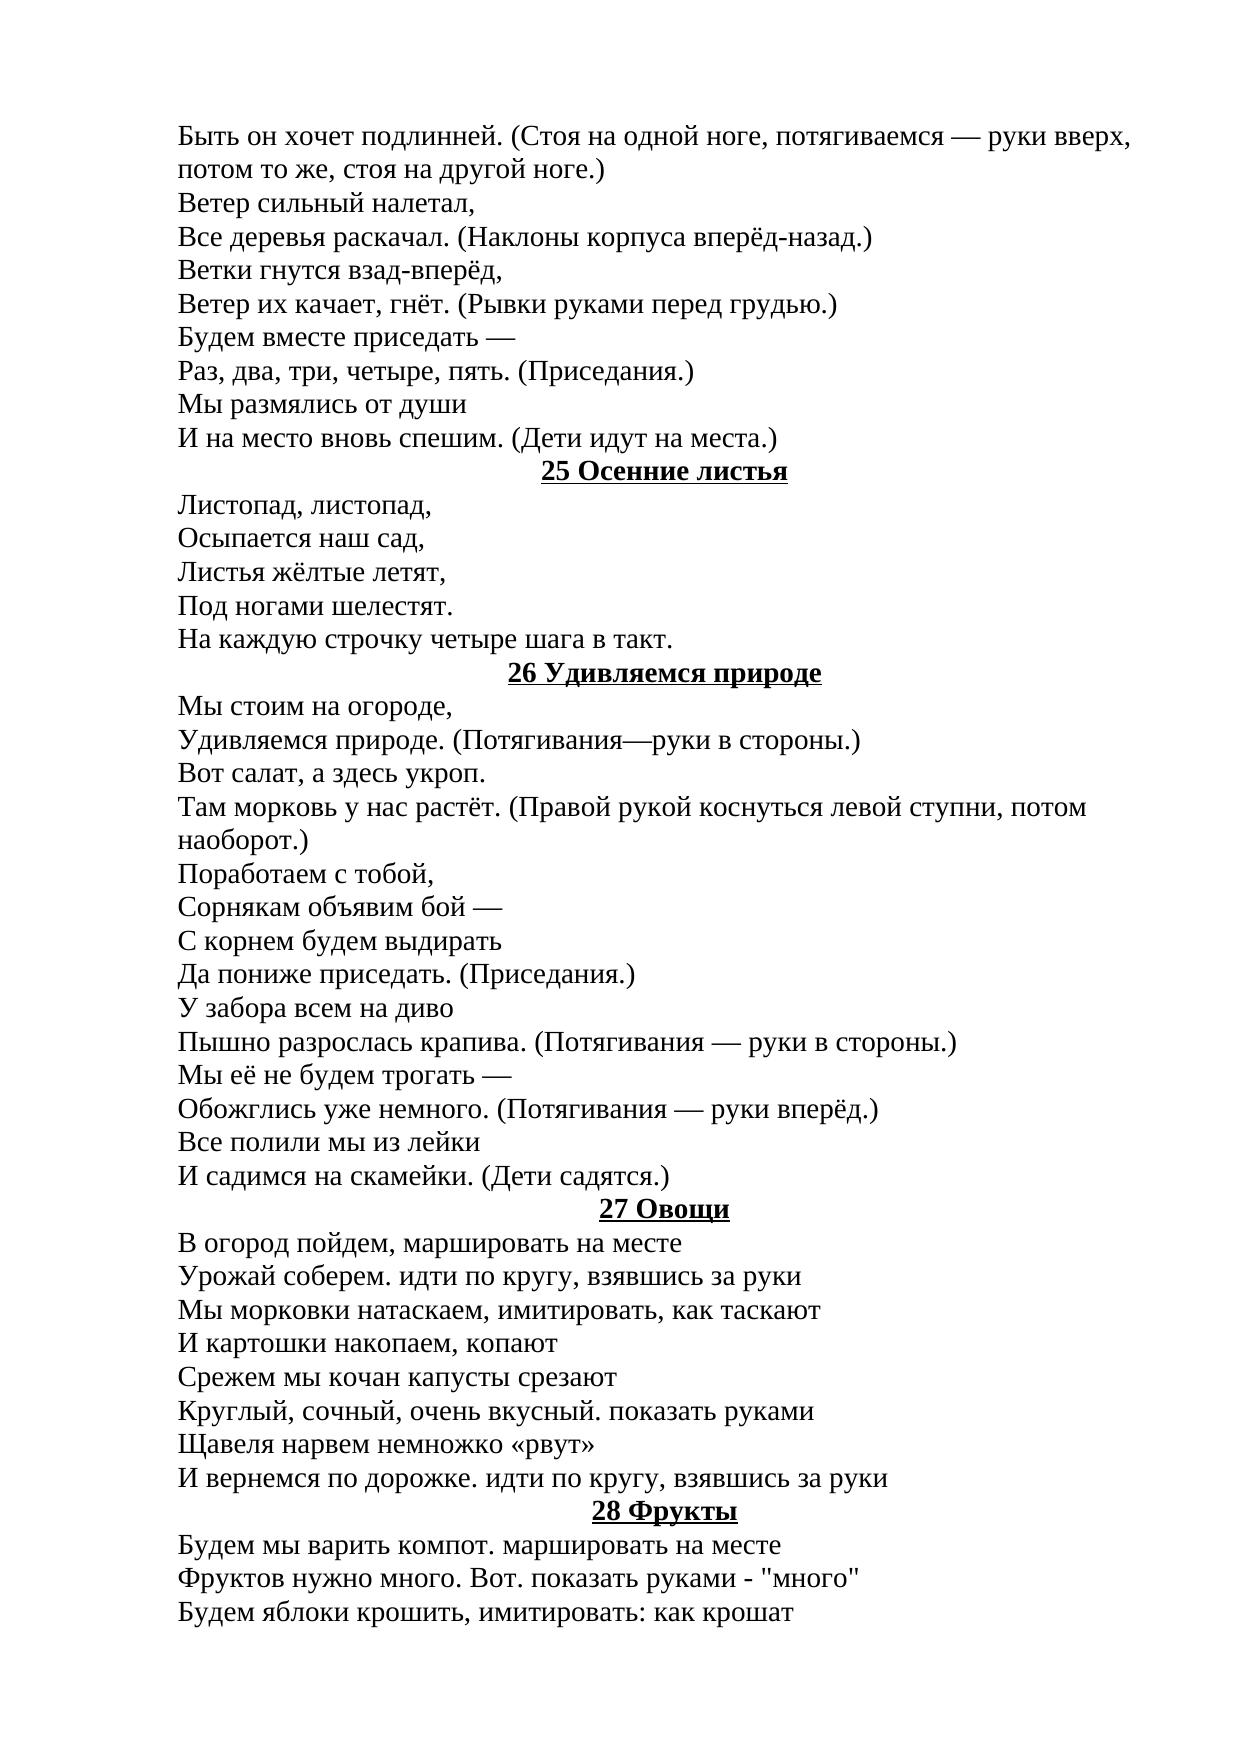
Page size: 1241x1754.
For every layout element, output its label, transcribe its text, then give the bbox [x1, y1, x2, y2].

text Круглый, сочный, очень вкусный. показать руками [177, 1393, 1152, 1426]
text На каждую строчку четыре шага в такт. [177, 621, 1152, 655]
text Сорнякам объявим бой — [177, 889, 1152, 923]
text Пышно разрослась крапива. (Потягивания — руки в стороны.) [177, 1024, 1152, 1057]
text Ветер сильный налетал, [177, 185, 1152, 219]
text Фруктов нужно много. Вот. показать руками - "много" [177, 1560, 1152, 1594]
text Под ногами шелестят. [177, 588, 1152, 621]
text Быть он хочет подлинней. (Стоя на одной ноге, потягиваемся — руки вверх, потом то же, стоя на другой ноге.) [177, 118, 1152, 185]
text Удивляемся природе. (Потягивания—руки в стороны.) [177, 722, 1152, 755]
text Поработаем с тобой, [177, 856, 1152, 889]
text Все деревья раскачал. (Наклоны корпуса вперёд-назад.) [177, 219, 1152, 252]
text И вернемся по дорожке. идти по кругу, взявшись за руки [177, 1460, 1152, 1493]
text И садимся на скамейки. (Дети садятся.) [177, 1158, 1152, 1191]
text С корнем будем выдирать [177, 923, 1152, 957]
text Будем яблоки крошить, имитировать: как крошат [177, 1594, 1152, 1627]
text Будем мы варить компот. маршировать на месте [177, 1527, 1152, 1560]
text Щавеля нарвем немножко «рвут» [177, 1426, 1152, 1460]
text Все полили мы из лейки [177, 1124, 1152, 1158]
text Листья жёлтые летят, [177, 554, 1152, 588]
text 28 Фрукты [177, 1493, 1152, 1527]
text Мы размялись от души [177, 386, 1152, 420]
text Да пониже приседать. (Приседания.) [177, 957, 1152, 990]
text Урожай соберем. идти по кругу, взявшись за руки [177, 1258, 1152, 1292]
text 25 Осенние листья [177, 453, 1152, 487]
text Мы её не будем трогать — [177, 1057, 1152, 1091]
text Листопад, листопад, [177, 487, 1152, 521]
text И картошки накопаем, копают [177, 1326, 1152, 1359]
text И на место вновь спешим. (Дети идут на места.) [177, 420, 1152, 453]
text Ветер их качает, гнёт. (Рывки руками перед грудью.) [177, 286, 1152, 319]
text Мы морковки натаскаем, имитировать, как таскают [177, 1292, 1152, 1326]
text Осыпается наш сад, [177, 521, 1152, 554]
text Будем вместе приседать — [177, 319, 1152, 353]
text Раз, два, три, четыре, пять. (Приседания.) [177, 353, 1152, 386]
text 26 Удивляемся природе [177, 655, 1152, 688]
text У забора всем на диво [177, 990, 1152, 1024]
text Срежем мы кочан капусты срезают [177, 1359, 1152, 1393]
text Обожглись уже немного. (Потягивания — руки вперёд.) [177, 1091, 1152, 1124]
text 27 Овощи [177, 1191, 1152, 1225]
text В огород пойдем, маршировать на месте [177, 1225, 1152, 1258]
text Там морковь у нас растёт. (Правой рукой коснуться левой ступни, потом наоборот.) [177, 789, 1152, 856]
text Ветки гнутся взад-вперёд, [177, 252, 1152, 286]
text Вот салат, а здесь укроп. [177, 755, 1152, 789]
text Мы стоим на огороде, [177, 688, 1152, 722]
